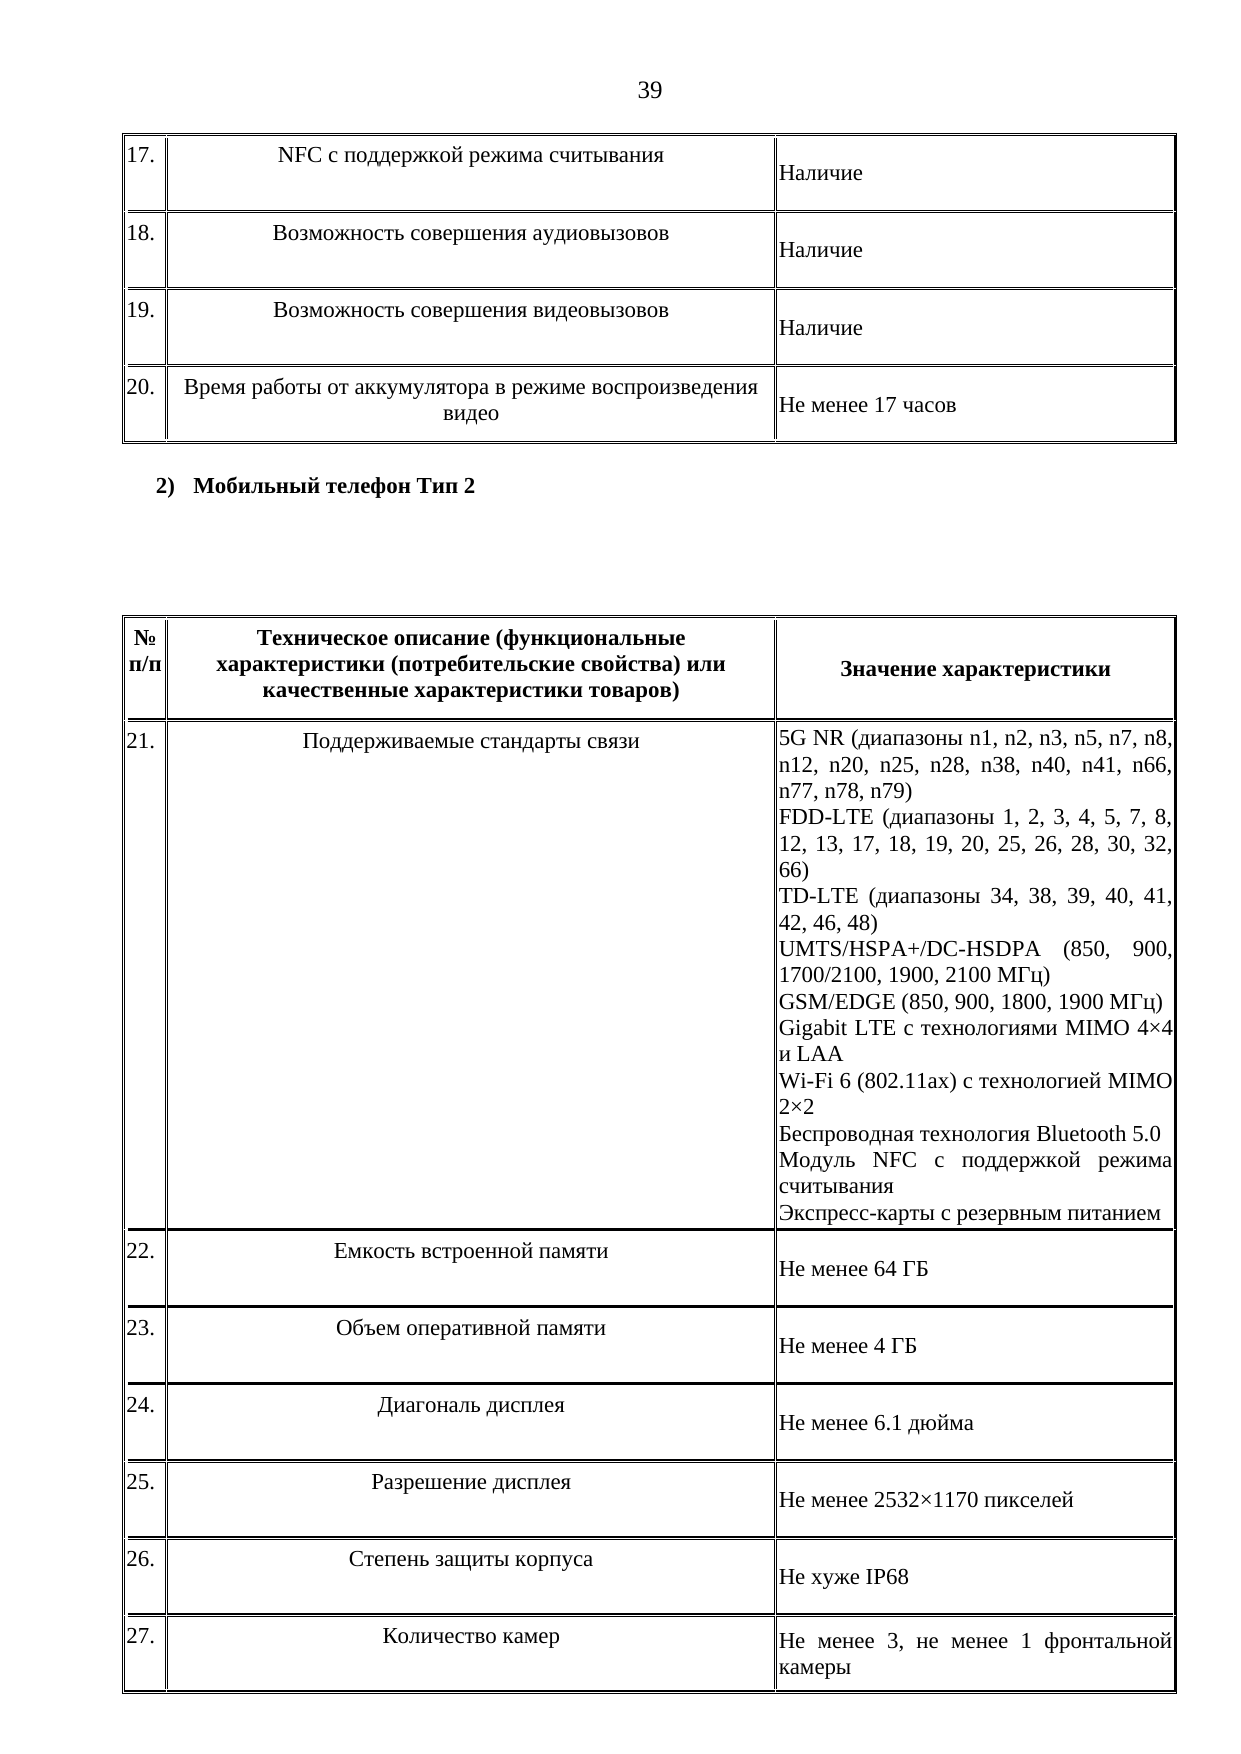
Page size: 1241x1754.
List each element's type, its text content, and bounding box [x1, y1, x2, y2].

table_cell Не менее 3, не менее 1 фронтальной камеры [776, 1613, 1175, 1690]
table_cell [125, 1382, 165, 1459]
table_cell Не менее 64 ГБ [777, 1228, 1176, 1305]
table_header № п/п [125, 618, 167, 718]
table_cell Наличие [776, 287, 1176, 364]
table_cell Объем оперативной памяти [168, 1308, 774, 1382]
table_cell Диагональ дисплея [168, 1385, 774, 1459]
table_cell [125, 1459, 165, 1536]
table_header Техническое описание (функциональные характеристики (потребительские свойства) или качественные характеристики товаров) [167, 618, 776, 718]
table_cell Разрешение дисплея [168, 1463, 774, 1536]
table_cell Количество камер [167, 1617, 776, 1690]
table_cell [125, 210, 165, 287]
table_cell [123, 364, 167, 441]
table_cell Наличие [777, 210, 1175, 287]
table_header Значение характеристики [776, 618, 1174, 718]
table_cell Наличие [776, 136, 1174, 209]
table_cell Не менее 2532×1170 пикселей [777, 1459, 1175, 1536]
table_cell Не менее 4 ГБ [777, 1305, 1174, 1382]
table_cell Не хуже IP68 [777, 1536, 1175, 1613]
table_cell Степень защиты корпуса [168, 1540, 774, 1613]
table_cell NFC с поддержкой режима считывания [167, 136, 776, 209]
table_cell Не менее 6.1 дюйма [777, 1382, 1174, 1459]
table_cell [125, 1613, 167, 1690]
table_cell [123, 1228, 165, 1305]
table_cell [125, 1305, 165, 1382]
table_cell Возможность совершения видеовызовов [168, 290, 774, 364]
table_cell 5G NR (диапазоны n1, n2, n3, n5, n7, n8, n12, n20, n25, n28, n38, n40, n41, n66, n77, n78, n79) FDD‑LTE (диапазоны 1, 2, 3, 4, 5, 7, 8, 12, 13, 17, 18, 19, 20, 25, 26, 28, 30, 32, 66) TD‑LTE (диапазоны 34, 38, 39, 40, 41, 42, 46, 48) UMTS/HSPA+/DC‑HSDPA (850, 900, 1700/2100, 1900, 2100 МГц) GSM/EDGE (850, 900, 1800, 1900 МГц) Gigabit LTE с технологиями MIMO 4×4 и LAA Wi‑Fi 6 (802.11ax) с технологией MIMO 2×2 Беспроводная технология Bluetooth 5.0 Модуль NFC с поддержкой режима считывания Экспресс‑карты с резервным питанием [777, 718, 1175, 1228]
table_cell Время работы от аккумулятора в режиме воспроизведения видео [167, 367, 776, 441]
table_cell Емкость встроенной памяти [168, 1231, 774, 1305]
table_cell [125, 718, 165, 1228]
table_cell Поддерживаемые стандарты связи [168, 722, 774, 1228]
table_cell [125, 1536, 165, 1613]
table_cell [125, 136, 167, 209]
list Мобильный телефон Тип 2 [156, 472, 1181, 499]
table_cell Не менее 17 часов [776, 364, 1176, 441]
table_cell Возможность совершения аудиовызовов [168, 213, 774, 287]
table_cell [123, 287, 167, 364]
